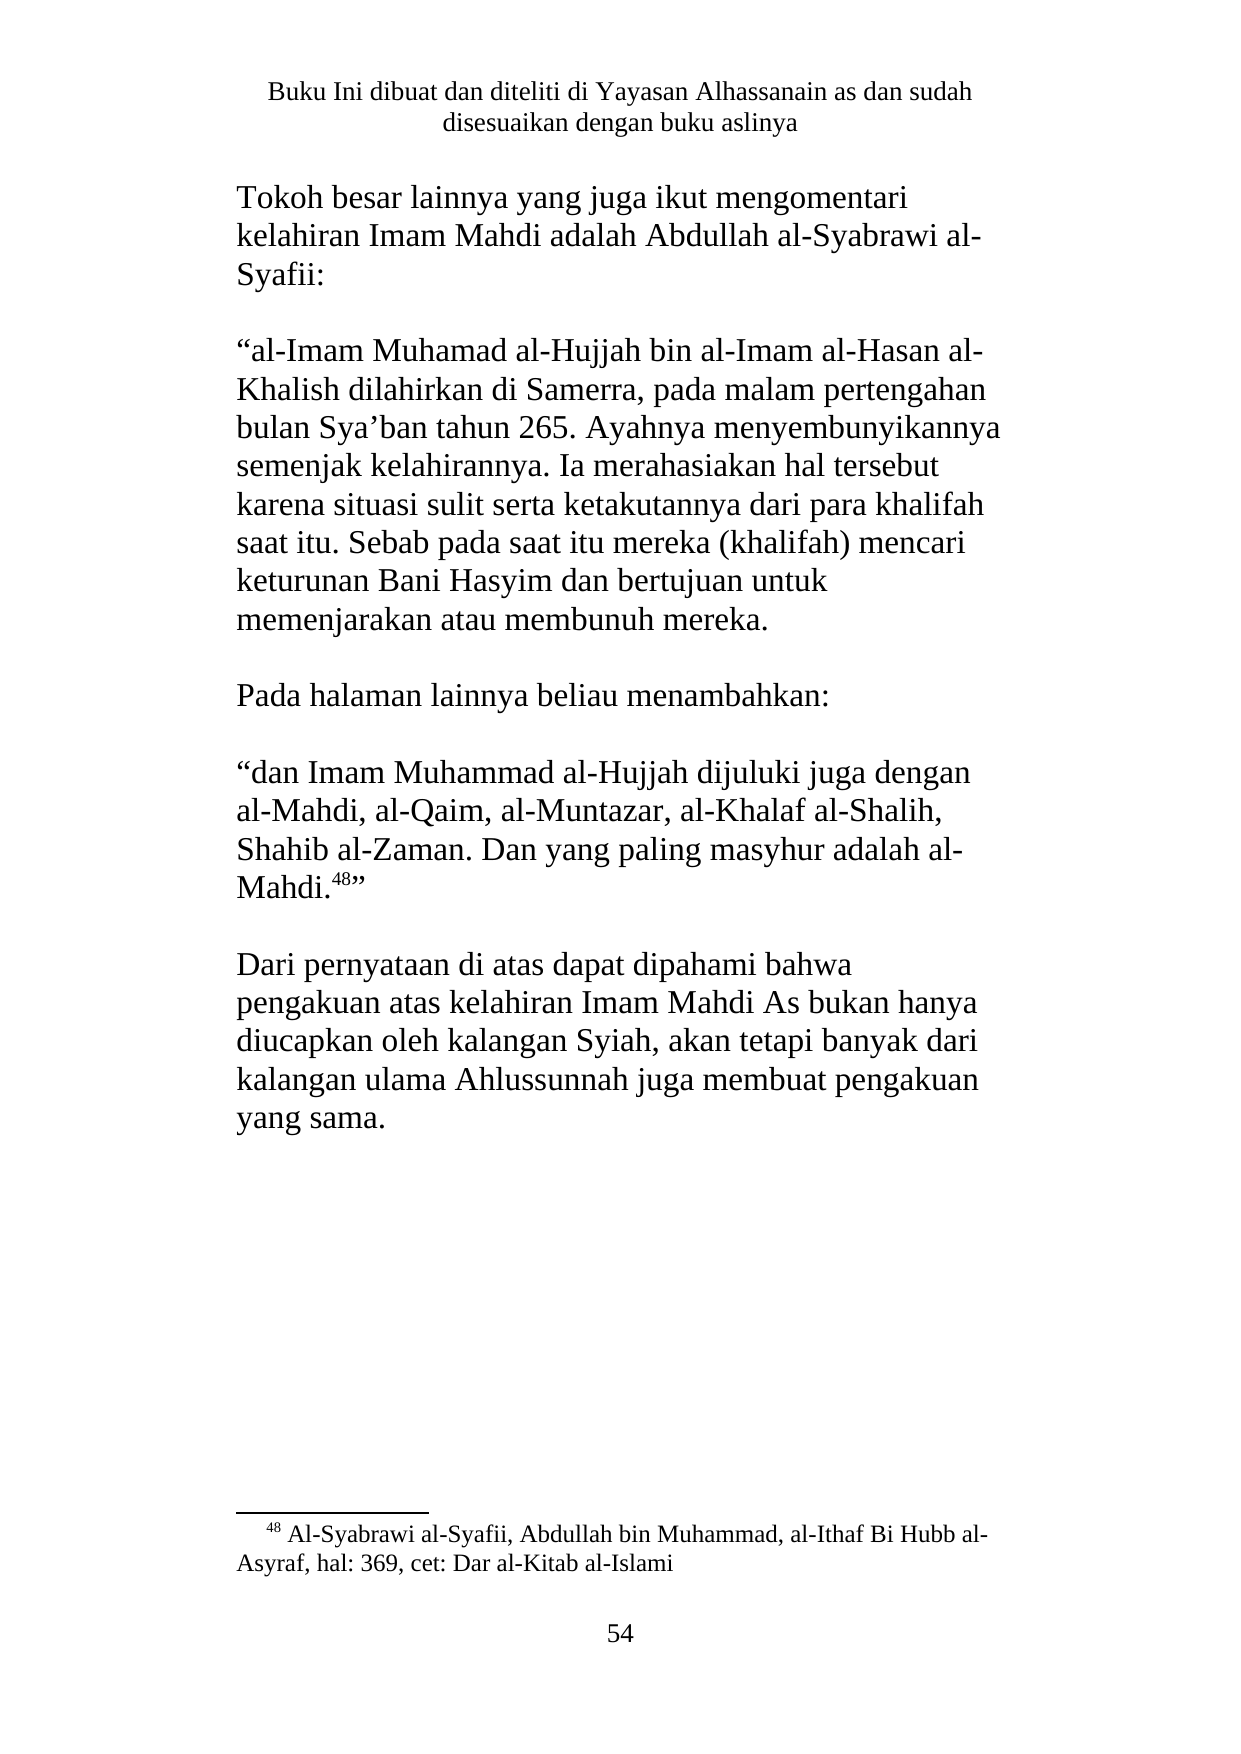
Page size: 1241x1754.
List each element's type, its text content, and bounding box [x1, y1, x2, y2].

text Tokoh besar lainnya yang juga ikut mengomentari kelahiran Imam Mahdi adalah Abdullah al-Syabrawi al-Syafii: [236, 177, 1004, 292]
text Pada halaman lainnya beliau menambahkan: [236, 676, 1004, 714]
text “dan Imam Muhammad al-Hujjah dijuluki juga dengan al-Mahdi, al-Qaim, al-Muntazar, al-Khalaf al-Shalih, Shahib al-Zaman. Dan yang paling masyhur adalah al-Mahdi.” [236, 752, 1004, 906]
text Dari pernyataan di atas dapat dipahami bahwa pengakuan atas kelahiran Imam Mahdi As bukan hanya diucapkan oleh kalangan Syiah, akan tetapi banyak dari kalangan ulama Ahlussunnah juga membuat pengakuan yang sama. [236, 944, 1004, 1136]
text “al-Imam Muhamad al-Hujjah bin al-Imam al-Hasan al-Khalish dilahirkan di Samerra, pada malam pertengahan bulan Sya’ban tahun 265. Ayahnya menyembunyikannya semenjak kelahirannya. Ia merahasiakan hal tersebut karena situasi sulit serta ketakutannya dari para khalifah saat itu. Sebab pada saat itu mereka (khalifah) mencari keturunan Bani Hasyim dan bertujuan untuk memenjarakan atau membunuh mereka. [236, 331, 1004, 637]
